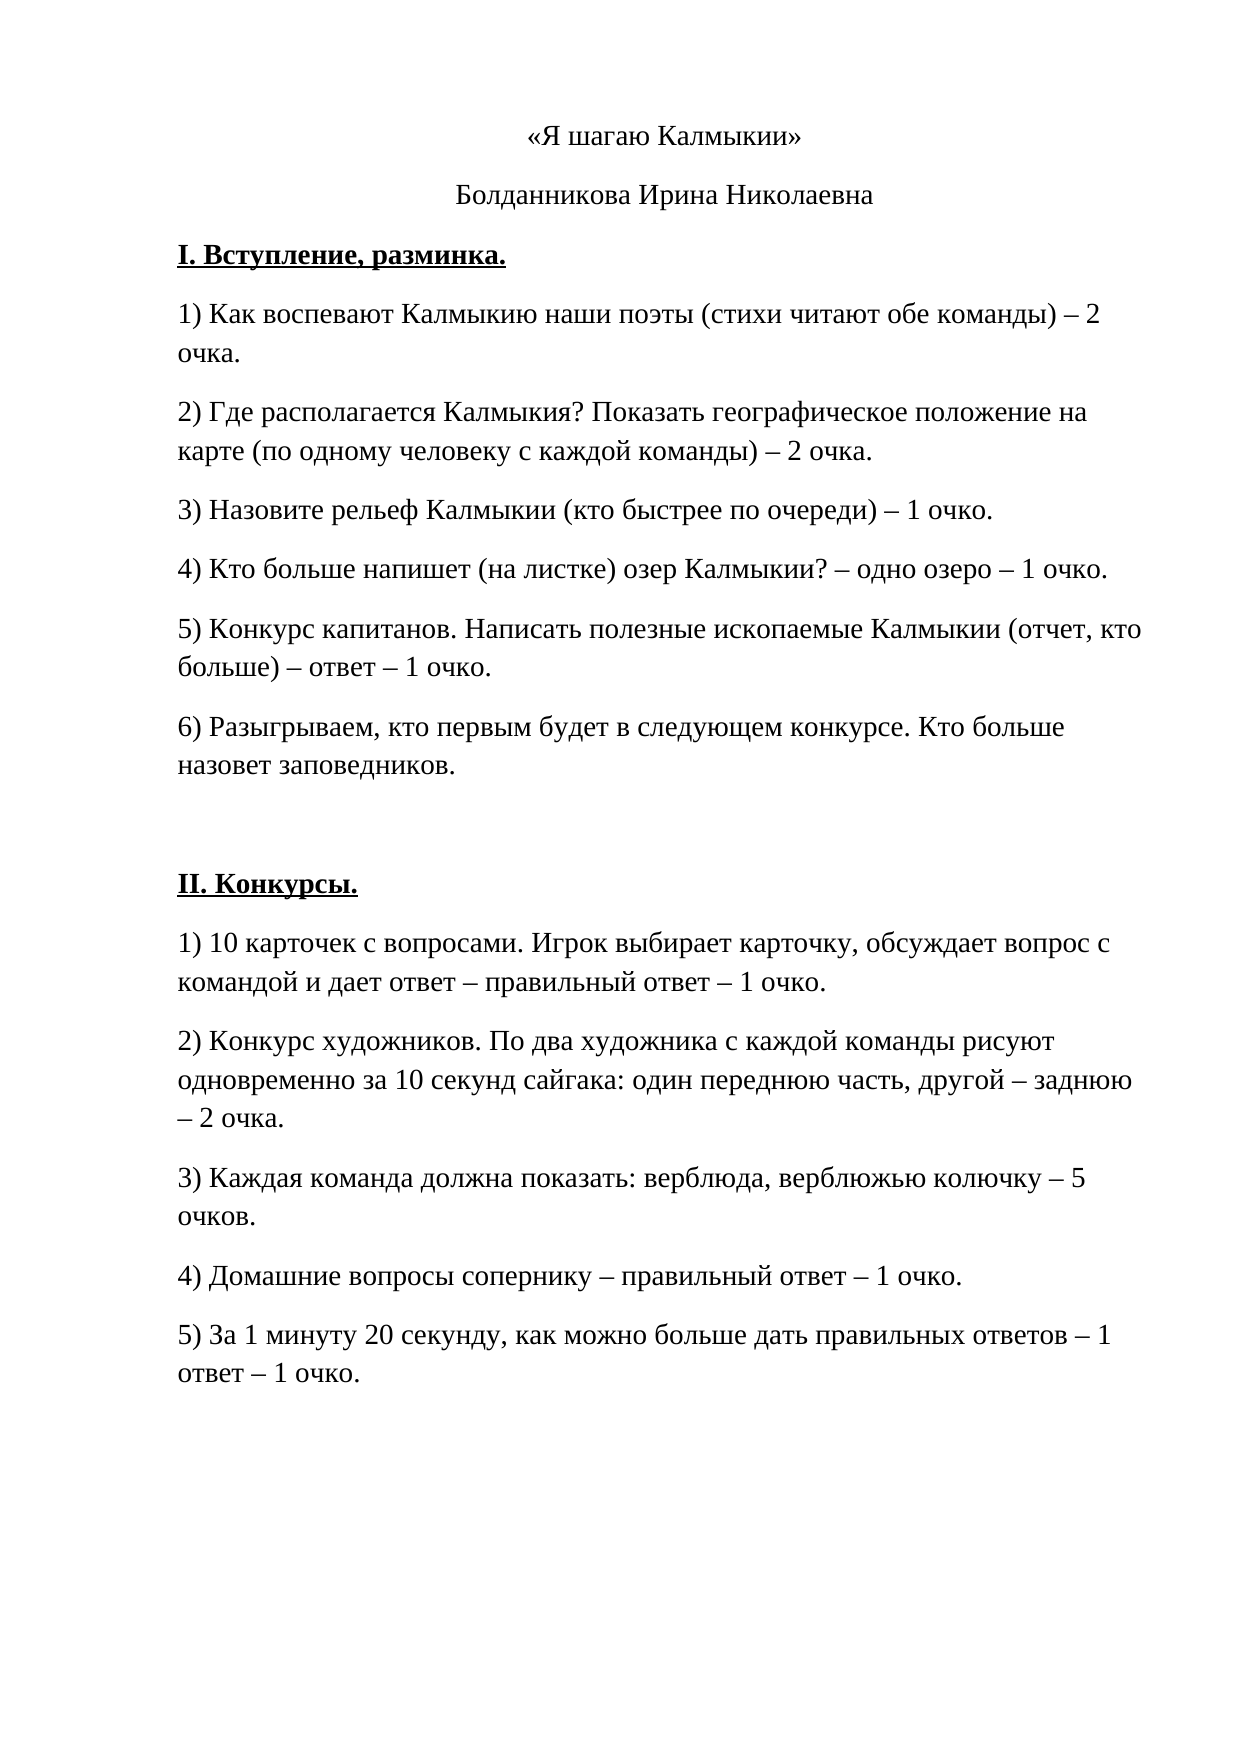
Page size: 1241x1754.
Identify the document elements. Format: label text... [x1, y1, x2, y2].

text 5) Конкурс капитанов. Написать полезные ископаемые Калмыкии (отчет, кто больше) – ответ – 1 очко. [177, 611, 1152, 683]
text 3) Назовите рельеф Калмыкии (кто быстрее по очереди) – 1 очко. [177, 492, 1152, 526]
text 2) Где располагается Калмыкия? Показать географическое положение на карте (по одному человеку с каждой команды) – 2 очка. [177, 394, 1152, 466]
text 1) 10 карточек с вопросами. Игрок выбирает карточку, обсуждает вопрос с командой и дает ответ – правильный ответ – 1 очко. [177, 925, 1152, 997]
text Болданникова Ирина Николаевна [177, 177, 1152, 211]
text 1) Как воспевают Калмыкию наши поэты (стихи читают обе команды) – 2 очка. [177, 296, 1152, 368]
text 2) Конкурс художников. По два художника с каждой команды рисуют одновременно за 10 секунд сайгака: один переднюю часть, другой – заднюю – 2 очка. [177, 1023, 1152, 1134]
text 6) Разыгрываем, кто первым будет в следующем конкурсе. Кто больше назовет заповедников. [177, 709, 1152, 781]
text 3) Каждая команда должна показать: верблюда, верблюжью колючку – 5 очков. [177, 1160, 1152, 1232]
text 4) Кто больше напишет (на листке) озер Калмыкии? – одно озеро – 1 очко. [177, 551, 1152, 585]
text 5) За 1 минуту 20 секунду, как можно больше дать правильных ответов – 1 ответ – 1 очко. [177, 1317, 1152, 1389]
text «Я шагаю Калмыкии» [177, 118, 1152, 152]
text I. Вступление, разминка. [177, 237, 1152, 270]
text II. Конкурсы. [177, 866, 1152, 899]
text 4) Домашние вопросы сопернику – правильный ответ – 1 очко. [177, 1258, 1152, 1291]
